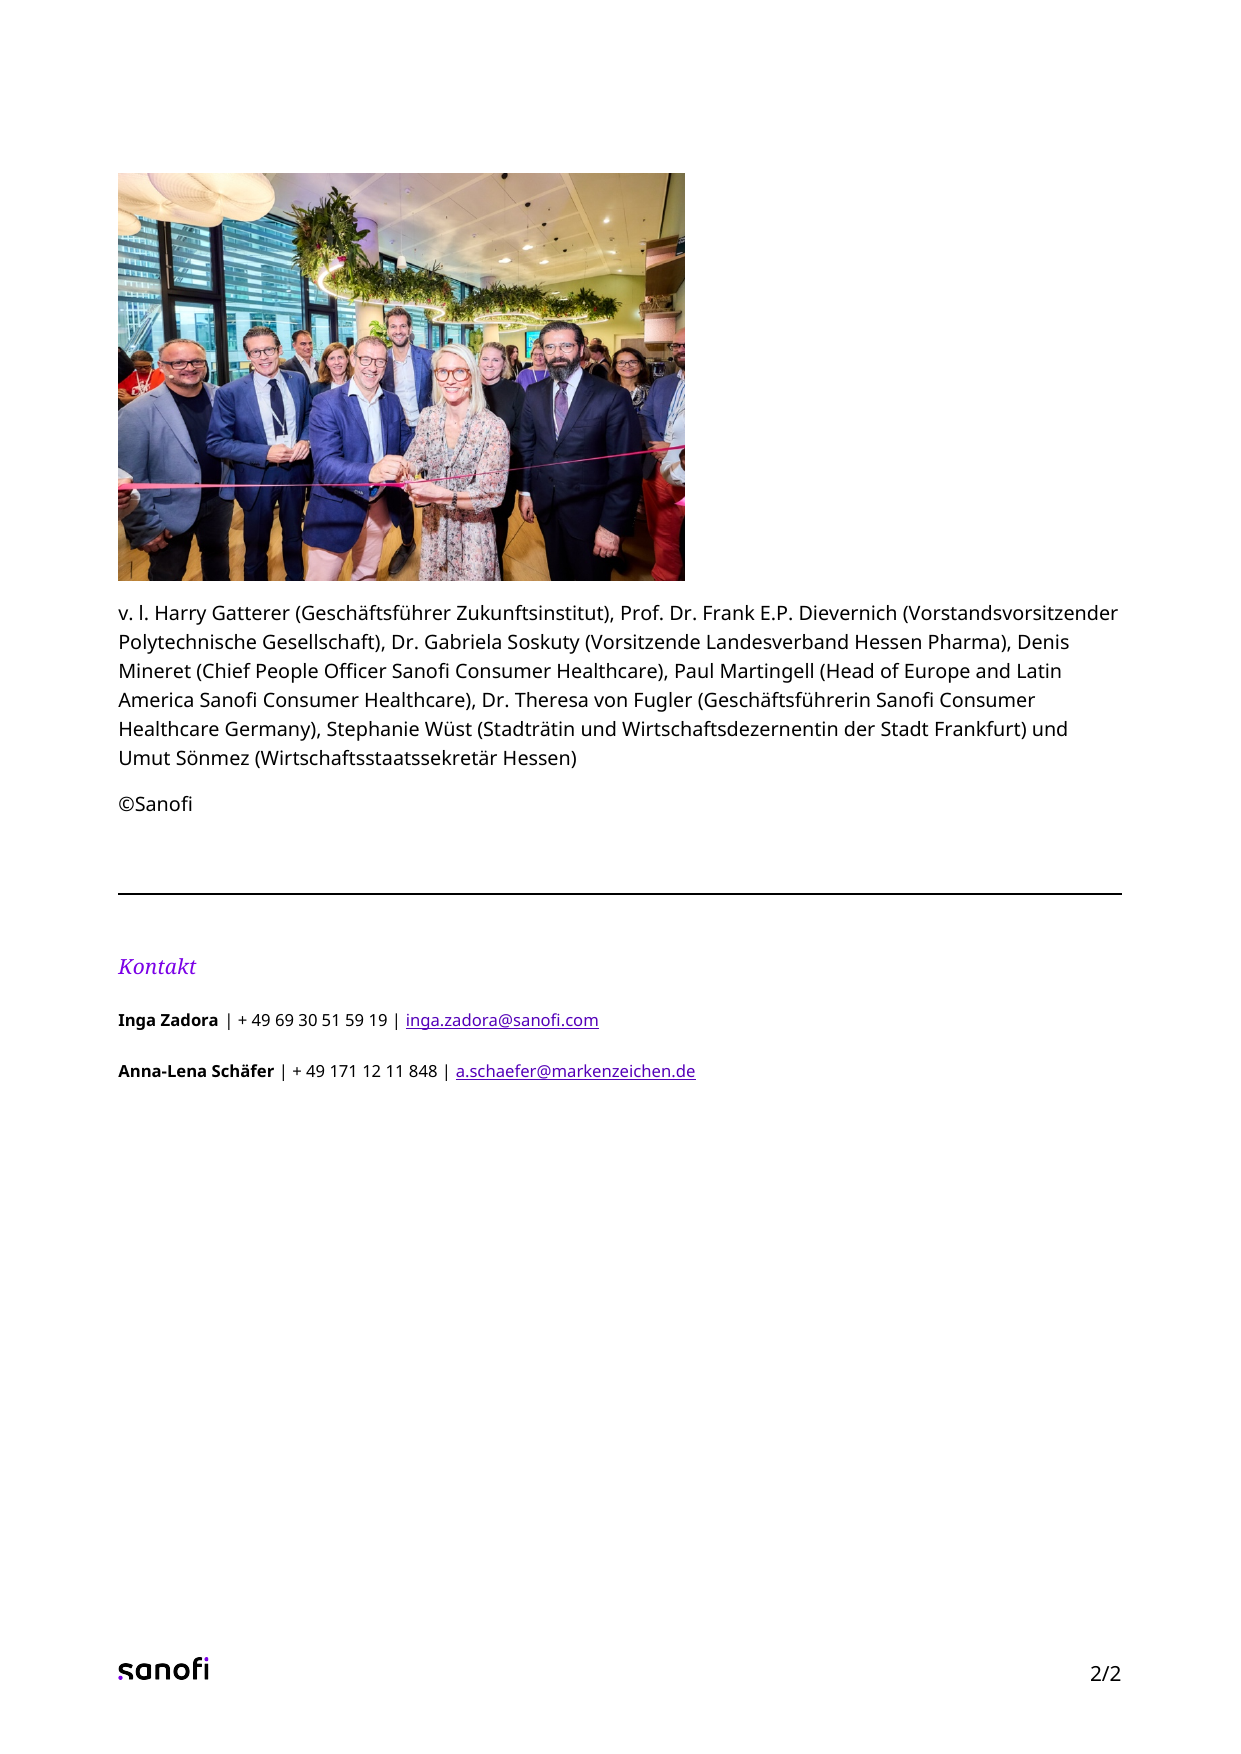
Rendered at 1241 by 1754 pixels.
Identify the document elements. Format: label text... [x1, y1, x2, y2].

text Kontakt [118, 952, 1122, 980]
text v. l. Harry Gatterer (Geschäftsführer Zukunftsinstitut), Prof. Dr. Frank E.P. Dievernich (Vorstandsvorsitzender Polytechnische Gesellschaft), Dr. Gabriela Soskuty (Vorsitzende Landesverband Hessen Pharma), Denis Mineret (Chief People Officer Sanofi Consumer Healthcare), Paul Martingell (Head of Europe and Latin America Sanofi Consumer Healthcare), Dr. Theresa von Fugler (Geschäftsführerin Sanofi Consumer Healthcare Germany), Stephanie Wüst (Stadträtin und Wirtschaftsdezernentin der Stadt Frankfurt) und Umut Sönmez (Wirtschaftsstaatssekretär Hessen) [118, 599, 1122, 771]
text Inga Zadora | + 49 69 30 51 59 19 | inga.zadora@sanofi.com [118, 1009, 1122, 1031]
text Anna-Lena Schäfer | + 49 171 12 11 848 | a.schaefer@markenzeichen.de [118, 1060, 1122, 1083]
picture [118, 173, 685, 581]
picture [118, 1656, 209, 1682]
text ©Sanofi [118, 790, 1122, 817]
